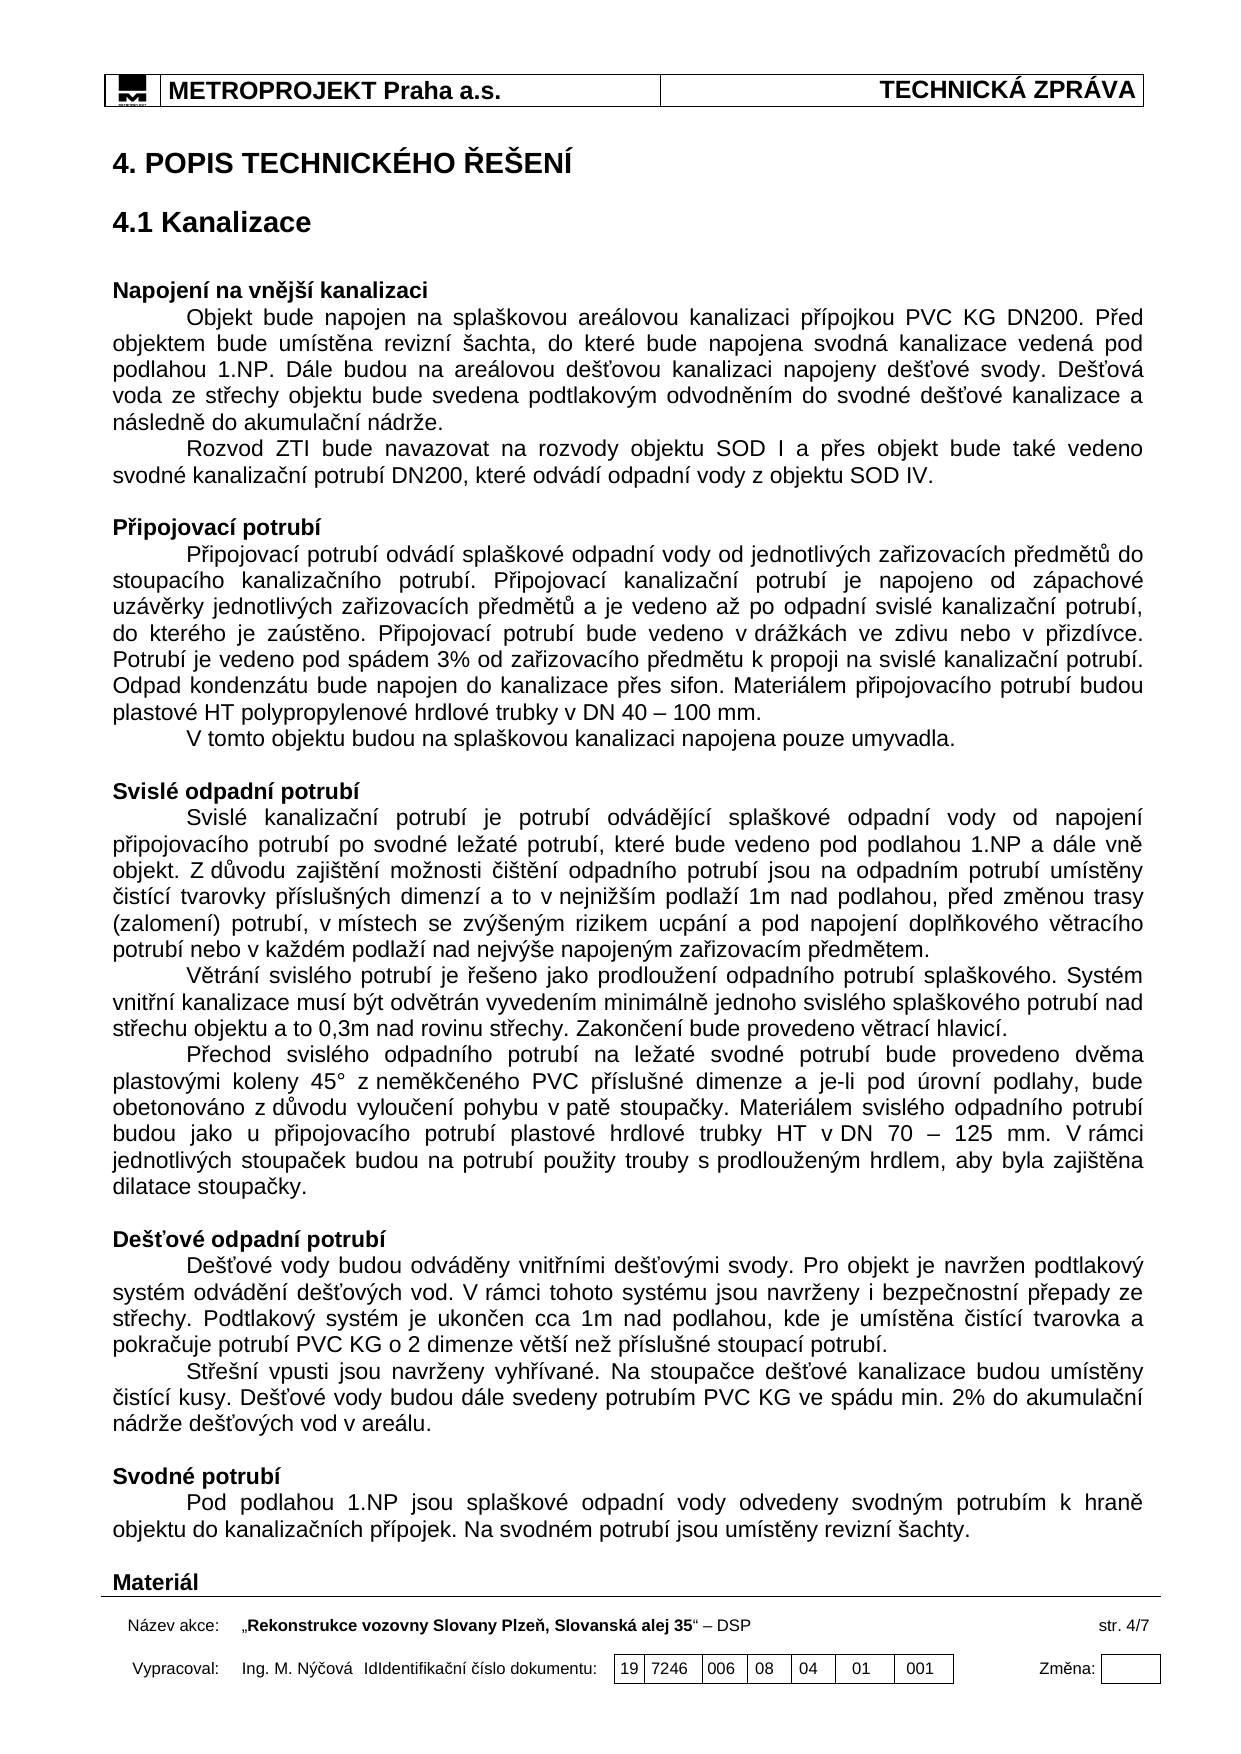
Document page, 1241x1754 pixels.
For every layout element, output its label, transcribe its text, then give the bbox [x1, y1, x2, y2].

text Střešní vpusti jsou navrženy vyhřívané. Na stoupačce dešťové kanalizace budou umístěny čistící kusy. Dešťové vody budou dále svedeny potrubím PVC KG ve spádu min. 2% do akumulační nádrže dešťových vod v areálu. [112, 1358, 1144, 1437]
text V tomto objektu budou na splaškovou kanalizaci napojena pouze umyvadla. [112, 725, 1144, 751]
subtitle Popis technického ŘEŠENÍ [112, 146, 1144, 180]
picture [118, 75, 147, 106]
text Pod podlahou 1.NP jsou splaškové odpadní vody odvedeny svodným potrubím k hraně objektu do kanalizačních přípojek. Na svodném potrubí jsou umístěny revizní šachty. [112, 1489, 1144, 1542]
text Objekt bude napojen na splaškovou areálovou kanalizaci přípojkou PVC KG DN200. Před objektem bude umístěna revizní šachta, do které bude napojena svodná kanalizace vedená pod podlahou 1.NP. Dále budou na areálovou dešťovou kanalizaci napojeny dešťové svody. Dešťová voda ze střechy objektu bude svedena podtlakovým odvodněním do svodné dešťové kanalizace a následně do akumulační nádrže. [112, 303, 1144, 435]
text Rozvod ZTI bude navazovat na rozvody objektu SOD I a přes objekt bude také vedeno svodné kanalizační potrubí DN200, které odvádí odpadní vody z objektu SOD IV. [112, 435, 1144, 488]
text Svislé odpadní potrubí [112, 778, 1144, 804]
text Materiál [112, 1568, 1144, 1595]
text Větrání svislého potrubí je řešeno jako prodloužení odpadního potrubí splaškového. Systém vnitřní kanalizace musí být odvětrán vyvedením minimálně jednoho svislého splaškového potrubí nad střechu objektu a to 0,3m nad rovinu střechy. Zakončení bude provedeno větrací hlavicí. [112, 962, 1144, 1041]
text Dešťové vody budou odváděny vnitřními dešťovými svody. Pro objekt je navržen podtlakový systém odvádění dešťových vod. V rámci tohoto systému jsou navrženy i bezpečnostní přepady ze střechy. Podtlakový systém je ukončen cca 1m nad podlahou, kde je umístěna čistící tvarovka a pokračuje potrubí PVC KG o 2 dimenze větší než příslušné stoupací potrubí. [112, 1252, 1144, 1358]
text Svodné potrubí [112, 1463, 1144, 1489]
text Dešťové odpadní potrubí [112, 1226, 1144, 1252]
text Připojovací potrubí [112, 514, 1144, 541]
text Napojení na vnější kanalizaci [112, 277, 1144, 303]
text Přechod svislého odpadního potrubí na ležaté svodné potrubí bude provedeno dvěma plastovými koleny 45° z neměkčeného PVC příslušné dimenze a je-li pod úrovní podlahy, bude obetonováno z důvodu vyloučení pohybu v patě stoupačky. Materiálem svislého odpadního potrubí budou jako u připojovacího potrubí plastové hrdlové trubky HT v DN 70 – 125 mm. V rámci jednotlivých stoupaček budou na potrubí použity trouby s prodlouženým hrdlem, aby byla zajištěna dilatace stoupačky. [112, 1041, 1144, 1199]
text Připojovací potrubí odvádí splaškové odpadní vody od jednotlivých zařizovacích předmětů do stoupacího kanalizačního potrubí. Připojovací kanalizační potrubí je napojeno od zápachové uzávěrky jednotlivých zařizovacích předmětů a je vedeno až po odpadní svislé kanalizační potrubí, do kterého je zaústěno. Připojovací potrubí bude vedeno v drážkách ve zdivu nebo v přizdívce. Potrubí je vedeno pod spádem 3% od zařizovacího předmětu k propoji na svislé kanalizační potrubí. Odpad kondenzátu bude napojen do kanalizace přes sifon. Materiálem připojovacího potrubí budou plastové HT polypropylenové hrdlové trubky v DN 40 – . [112, 541, 1144, 725]
subtitle Kanalizace [112, 205, 1144, 238]
text Svislé kanalizační potrubí je potrubí odvádějící splaškové odpadní vody od napojení připojovacího potrubí po svodné ležaté potrubí, které bude vedeno pod podlahou 1.NP a dále vně objekt. Z důvodu zajištění možnosti čištění odpadního potrubí jsou na odpadním potrubí umístěny čistící tvarovky příslušných dimenzí a to v nejnižším podlaží 1m nad podlahou, před změnou trasy (zalomení) potrubí, v místech se zvýšeným rizikem ucpání a pod napojení doplňkového větracího potrubí nebo v každém podlaží nad nejvýše napojeným zařizovacím předmětem. [112, 804, 1144, 962]
